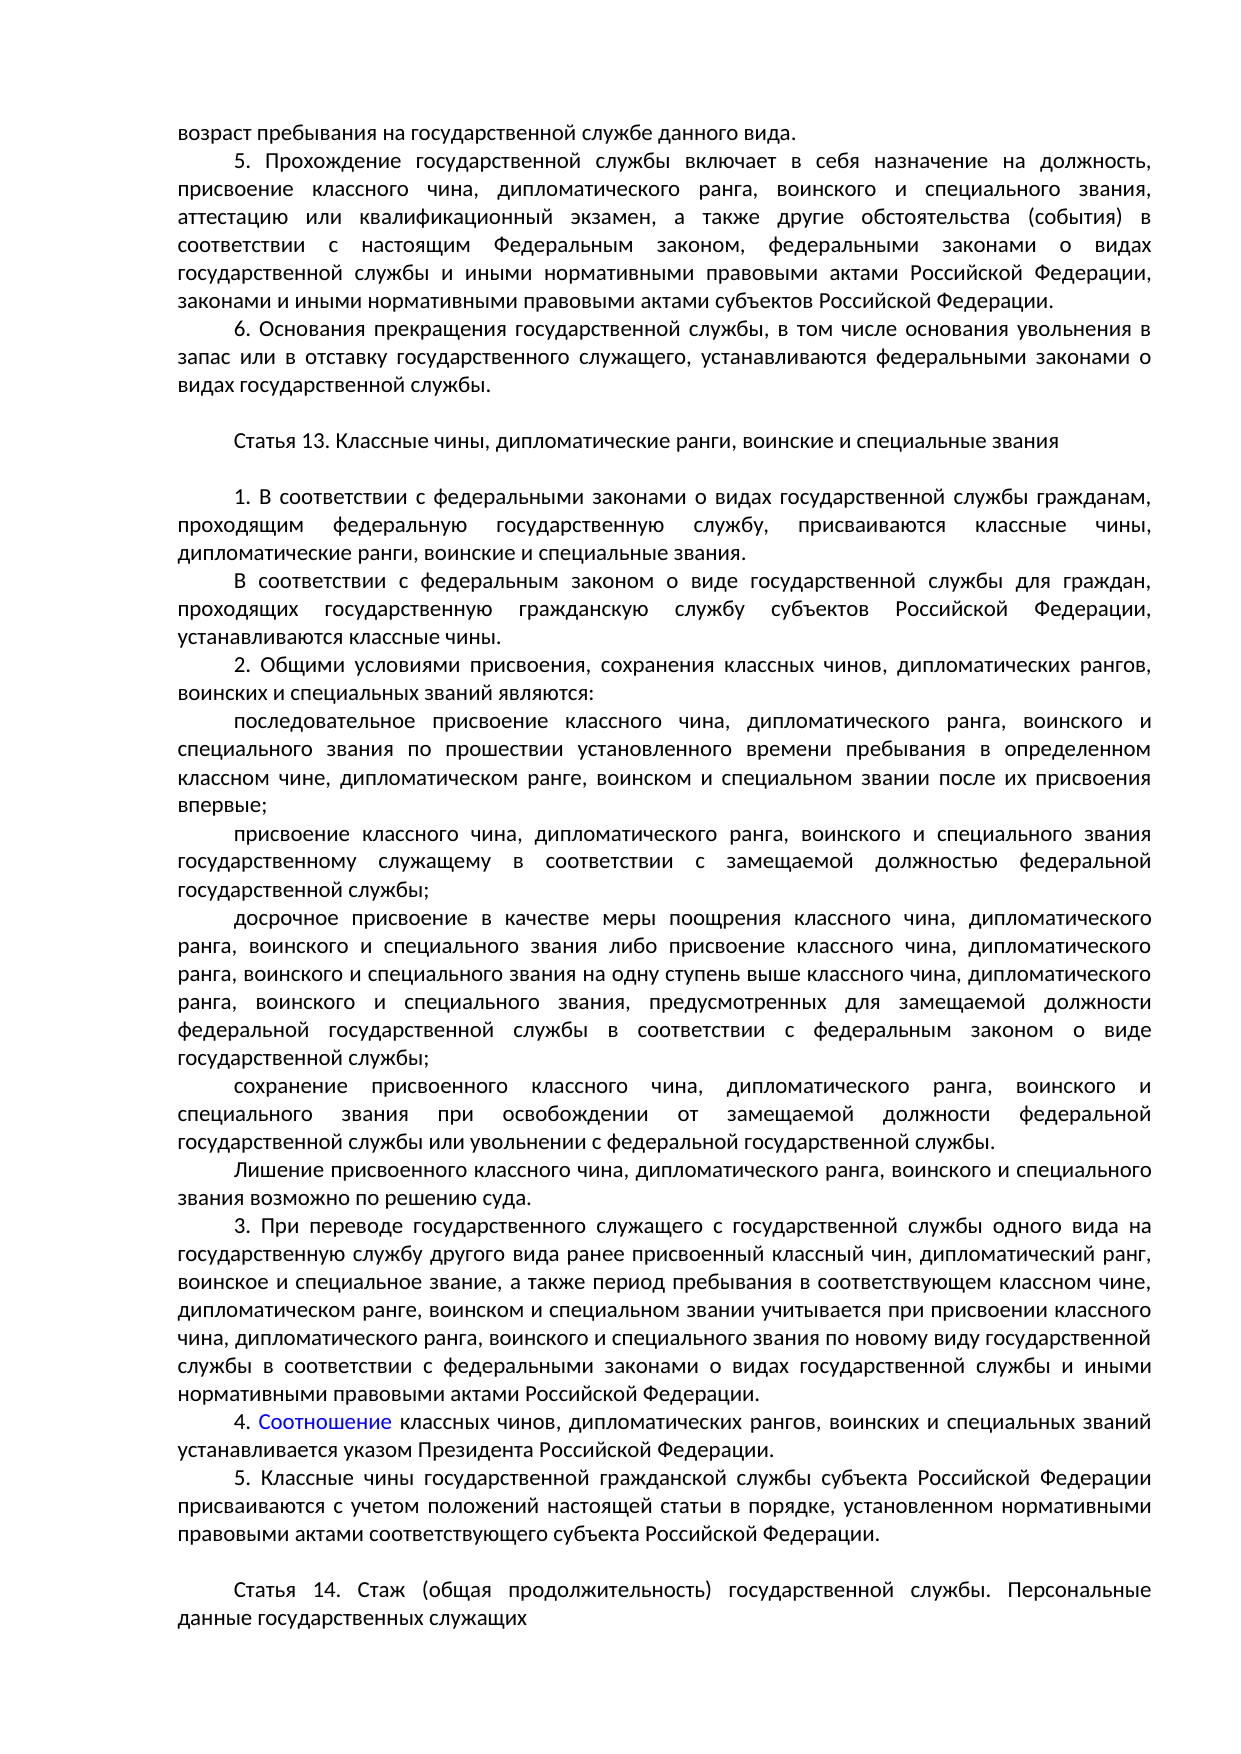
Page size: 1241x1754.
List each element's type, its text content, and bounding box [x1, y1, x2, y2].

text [177, 118, 1152, 146]
text 5. Прохождение государственной службы включает в себя назначение на должность, присвоение классного чина, дипломатического ранга, воинского и специального звания, аттестацию или квалификационный экзамен, а также другие обстоятельства (события) в соответствии с настоящим Федеральным законом, федеральными законами о видах государственной службы и иными нормативными правовыми актами Российской Федерации, законами и иными нормативными правовыми актами субъектов Российской Федерации. [177, 146, 1152, 314]
text Статья 13. Классные чины, дипломатические ранги, воинские и специальные звания [177, 426, 1152, 454]
text Лишение присвоенного классного чина, дипломатического ранга, воинского и специального звания возможно по решению суда. [177, 1155, 1152, 1211]
text В соответствии с федеральным законом о виде государственной службы для граждан, проходящих государственную гражданскую службу субъектов Российской Федерации, устанавливаются классные чины. [177, 566, 1152, 651]
text 1. В соответствии с федеральными законами о видах государственной службы гражданам, проходящим федеральную государственную службу, присваиваются классные чины, дипломатические ранги, воинские и специальные звания. [177, 482, 1152, 566]
text досрочное присвоение в качестве меры поощрения классного чина, дипломатического ранга, воинского и специального звания либо присвоение классного чина, дипломатического ранга, воинского и специального звания на одну ступень выше классного чина, дипломатического ранга, воинского и специального звания, предусмотренных для замещаемой должности федеральной государственной службы в соответствии с федеральным законом о виде государственной службы; [177, 903, 1152, 1071]
text присвоение классного чина, дипломатического ранга, воинского и специального звания государственному служащему в соответствии с замещаемой должностью федеральной государственной службы; [177, 819, 1152, 903]
text 5. Классные чины государственной гражданской службы субъекта Российской Федерации присваиваются с учетом положений настоящей статьи в порядке, установленном нормативными правовыми актами соответствующего субъекта Российской Федерации. [177, 1463, 1152, 1547]
text 4. Соотношение классных чинов, дипломатических рангов, воинских и специальных званий устанавливается указом Президента Российской Федерации. [177, 1407, 1152, 1463]
text Статья 14. Стаж (общая продолжительность) государственной службы. Персональные данные государственных служащих [177, 1575, 1152, 1631]
text 6. Основания прекращения государственной службы, в том числе основания увольнения в запас или в отставку государственного служащего, устанавливаются федеральными законами о видах государственной службы. [177, 314, 1152, 398]
text 2. Общими условиями присвоения, сохранения классных чинов, дипломатических рангов, воинских и специальных званий являются: [177, 651, 1152, 707]
text последовательное присвоение классного чина, дипломатического ранга, воинского и специального звания по прошествии установленного времени пребывания в определенном классном чине, дипломатическом ранге, воинском и специальном звании после их присвоения впервые; [177, 707, 1152, 819]
text 3. При переводе государственного служащего с государственной службы одного вида на государственную службу другого вида ранее присвоенный классный чин, дипломатический ранг, воинское и специальное звание, а также период пребывания в соответствующем классном чине, дипломатическом ранге, воинском и специальном звании учитывается при присвоении классного чина, дипломатического ранга, воинского и специального звания по новому виду государственной службы в соответствии с федеральными законами о видах государственной службы и иными нормативными правовыми актами Российской Федерации. [177, 1211, 1152, 1407]
text сохранение присвоенного классного чина, дипломатического ранга, воинского и специального звания при освобождении от замещаемой должности федеральной государственной службы или увольнении с федеральной государственной службы. [177, 1071, 1152, 1155]
